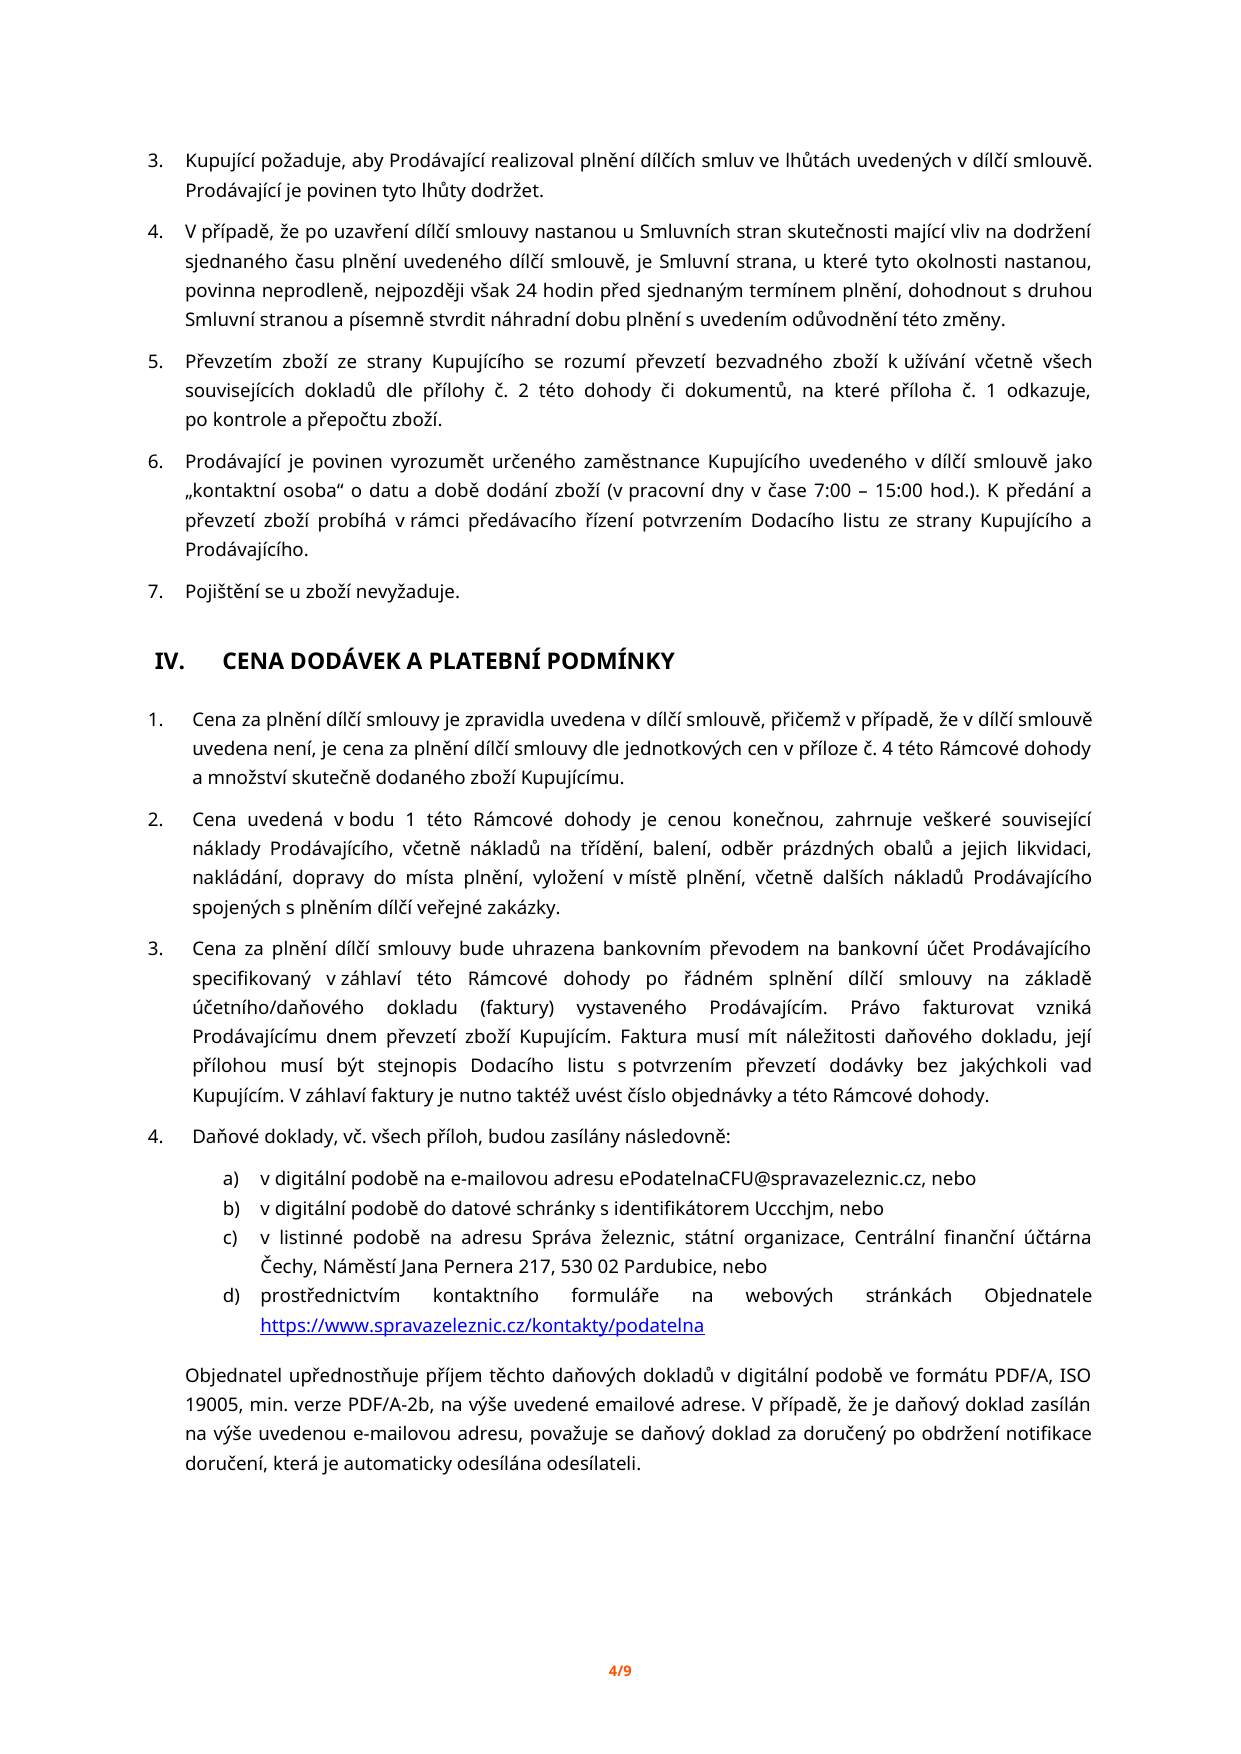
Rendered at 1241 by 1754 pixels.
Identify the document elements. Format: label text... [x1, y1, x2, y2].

list prostřednictvím kontaktního formuláře na webových stránkách Objednatele https://www.spravazeleznic.cz/kontakty/podatelna [223, 1283, 1093, 1337]
subtitle Pojištění se u zboží nevyžaduje. [148, 578, 1093, 604]
list v listinné podobě na adresu Správa železnic, státní organizace, Centrální finanční účtárna Čechy, Náměstí Jana Pernera 217, 530 02 Pardubice, nebo [223, 1224, 1093, 1279]
list CENA DODÁVEK A PLATEBNÍ PODMÍNKY [185, 645, 1093, 676]
subtitle Daňové doklady, vč. všech příloh, budou zasílány následovně: [148, 1124, 1093, 1149]
subtitle Prodávající je povinen vyrozumět určeného zaměstnance Kupujícího uvedeného v dílčí smlouvě jako „kontaktní osoba“ o datu a době dodání zboží (v pracovní dny v čase 7:00 – 15:00 hod.). K předání a převzetí zboží probíhá v rámci předávacího řízení potvrzením Dodacího listu ze strany Kupujícího a Prodávajícího. [148, 448, 1093, 562]
text Objednatel upřednostňuje příjem těchto daňových dokladů v digitální podobě ve formátu PDF/A, ISO 19005, min. verze PDF/A-2b, na výše uvedené emailové adrese. V případě, že je daňový doklad zasílán na výše uvedenou e-mailovou adresu, považuje se daňový doklad za doručený po obdržení notifikace doručení, která je automaticky odesílána odesílateli. [185, 1362, 1093, 1475]
subtitle Cena uvedená v bodu 1 této Rámcové dohody je cenou konečnou, zahrnuje veškeré související náklady Prodávajícího, včetně nákladů na třídění, balení, odběr prázdných obalů a jejich likvidaci, nakládání, dopravy do místa plnění, vyložení v místě plnění, včetně dalších nákladů Prodávajícího spojených s plněním dílčí veřejné zakázky. [148, 806, 1093, 919]
subtitle Cena za plnění dílčí smlouvy je zpravidla uvedena v dílčí smlouvě, přičemž v případě, že v dílčí smlouvě uvedena není, je cena za plnění dílčí smlouvy dle jednotkových cen v příloze č. 4 této Rámcové dohody a množství skutečně dodaného zboží Kupujícímu. [148, 706, 1093, 790]
list v digitální podobě na e-mailovou adresu ePodatelnaCFU@spravazeleznic.cz, nebo [223, 1166, 1093, 1191]
list Převzetím zboží ze strany Kupujícího se rozumí převzetí bezvadného zboží k užívání včetně všech souvisejících dokladů dle přílohy č. 2 této dohody či dokumentů, na které příloha č. 1 odkazuje, po kontrole a přepočtu zboží. [148, 348, 1093, 432]
list v digitální podobě do datové schránky s identifikátorem Uccchjm, nebo [223, 1195, 1093, 1220]
list V případě, že po uzavření dílčí smlouvy nastanou u Smluvních stran skutečnosti mající vliv na dodržení sjednaného času plnění uvedeného dílčí smlouvě, je Smluvní strana, u které tyto okolnosti nastanou, povinna neprodleně, nejpozději však 24 hodin před sjednaným termínem plnění, dohodnout s druhou Smluvní stranou a písemně stvrdit náhradní dobu plnění s uvedením odůvodnění této změny. [148, 219, 1093, 332]
subtitle Cena za plnění dílčí smlouvy bude uhrazena bankovním převodem na bankovní účet Prodávajícího specifikovaný v záhlaví této Rámcové dohody po řádném splnění dílčí smlouvy na základě účetního/daňového dokladu (faktury) vystaveného Prodávajícím. Právo fakturovat vzniká Prodávajícímu dnem převzetí zboží Kupujícím. Faktura musí mít náležitosti daňového dokladu, její přílohou musí být stejnopis Dodacího listu s potvrzením převzetí dodávky bez jakýchkoli vad Kupujícím. V záhlaví faktury je nutno taktéž uvést číslo objednávky a této Rámcové dohody. [148, 936, 1093, 1108]
list Kupující požaduje, aby Prodávající realizoval plnění dílčích smluv ve lhůtách uvedených v dílčí smlouvě. Prodávající je povinen tyto lhůty dodržet. [148, 148, 1093, 202]
